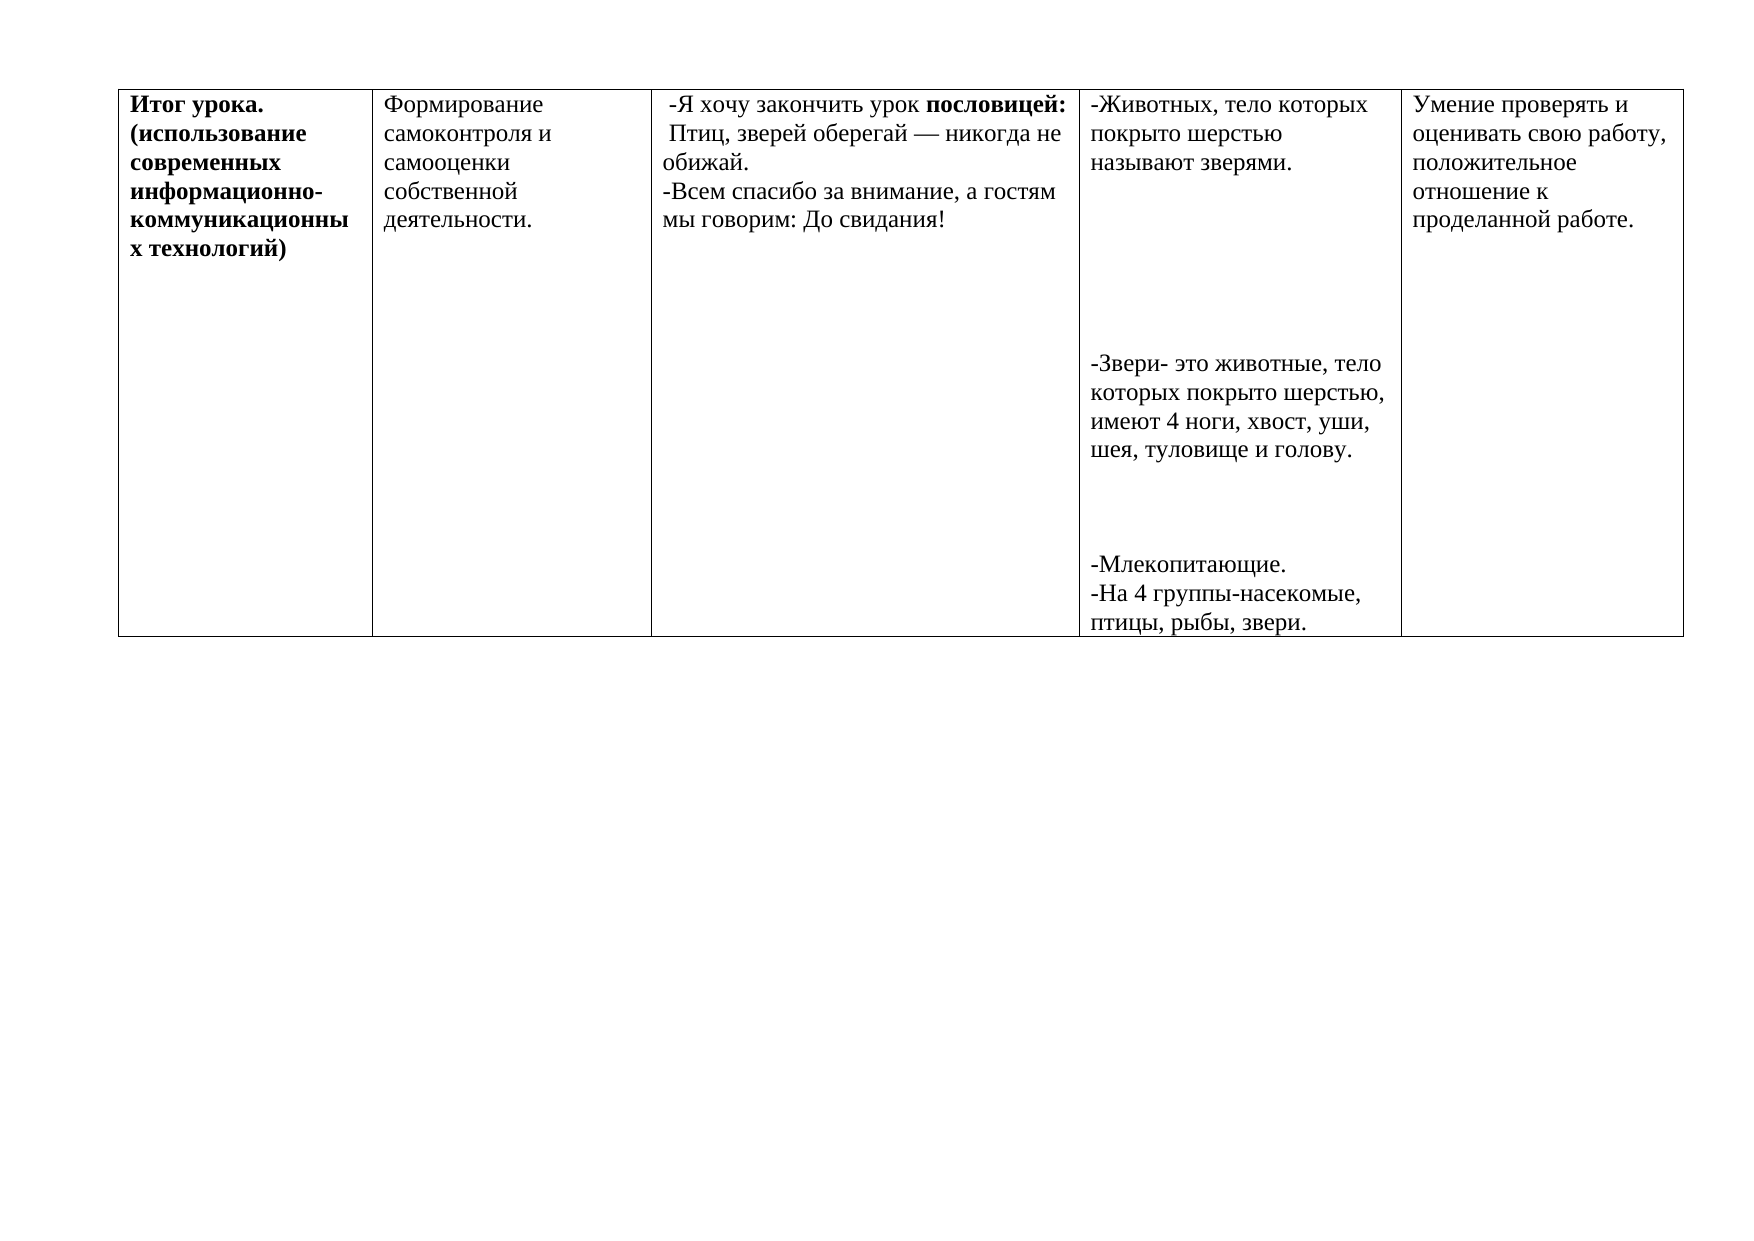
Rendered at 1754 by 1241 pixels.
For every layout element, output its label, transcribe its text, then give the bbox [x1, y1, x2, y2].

table_cell Умение проверять и оценивать свою работу, положительное отношение к проделанной работе. [1402, 90, 1683, 636]
table_cell Формирование самоконтроля и самооценки собственной деятельности. [373, 90, 651, 636]
table_cell -Я хочу закончить урок пословицей: Птиц, зверей оберегай — никогда не обижай. -Всем спасибо за внимание, а гостям мы говорим: До свидания! [652, 90, 1079, 636]
table_cell Итог урока. (использование современных информационно-коммуникационных технологий) [119, 90, 372, 636]
table_cell -Животных, тело которых покрыто шерстью называют зверями. -Звери- это животные, тело которых покрыто шерстью, имеют 4 ноги, хвост, уши, шея, туловище и голову. -Млекопитающие. -На 4 группы-насекомые, птицы, рыбы, звери. [1080, 90, 1401, 636]
